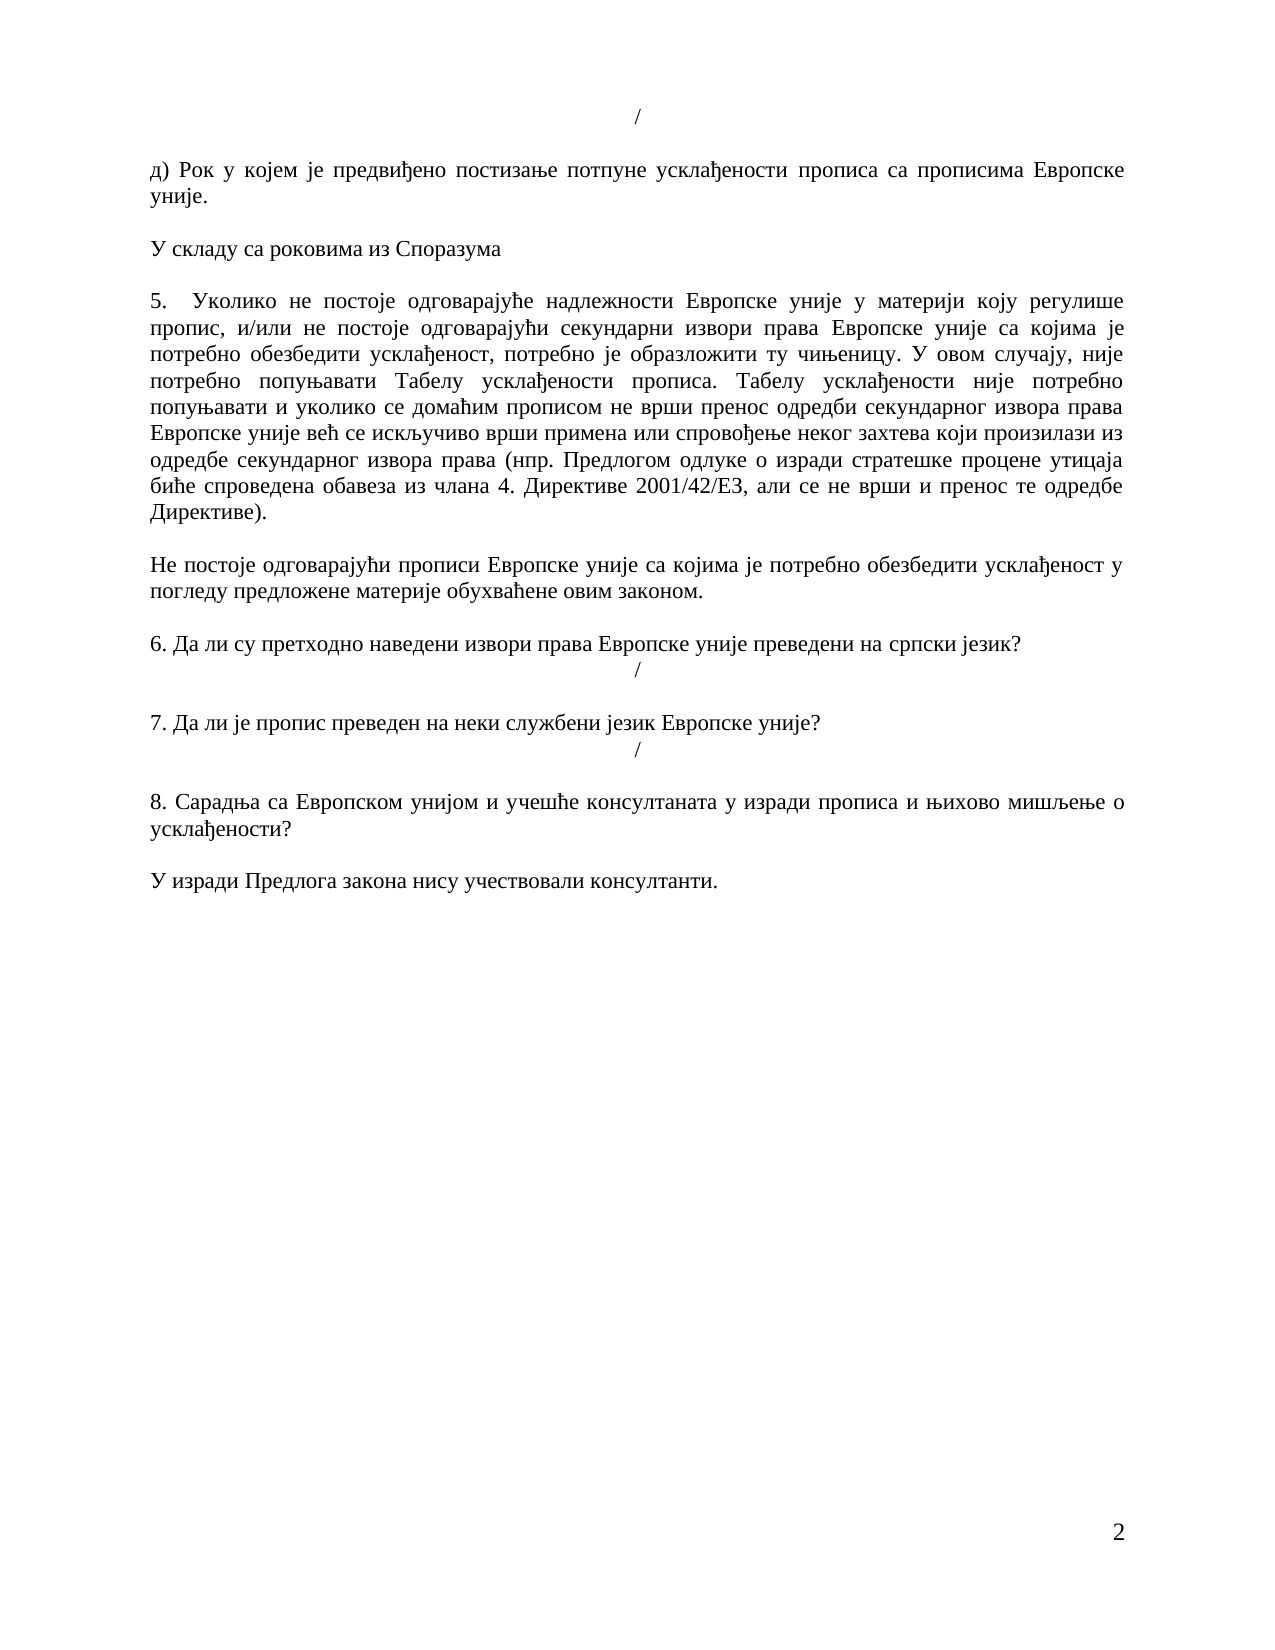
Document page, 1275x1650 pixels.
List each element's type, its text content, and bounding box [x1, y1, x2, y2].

text Не постоје одговарајући прописи Европске уније са којима је потребно обезбедити усклађеност у погледу предложене материје обухваћене овим законом. [150, 551, 1125, 604]
text У изради Предлога закона нису учествовали консултанти. [150, 867, 1125, 894]
text 7. Да ли је пропис преведен на неки службени језик Европске уније? [150, 709, 1125, 736]
text / [150, 657, 1125, 683]
text У складу са роковима из Споразума [150, 235, 1125, 261]
text 5. Уколико не постоје одговарајуће надлежности Европске уније у материји коју регулише пропис, и/или не постоје одговарајући секундарни извори права Европске уније са којима је потребно обезбедити усклађеност, потребно је образложити ту чињеницу. У овом случају, није потребно попуњавати Табелу усклађености прописа. Табелу усклађености није потребно попуњавати и уколико се домаћим прописом не врши пренос одредби секундарног извора права Европске уније већ се искључиво врши примена или спровођење неког захтева који произилази из одредбе секундарног извора права (нпр. Предлогом одлуке о изради стратешке процене утицаја биће спроведена обавеза из члана 4. Директиве 2001/42/ЕЗ, али се не врши и пренос те одредбе Директиве). [150, 288, 1125, 525]
text д) Рок у којем је предвиђено постизање потпуне усклађености прописа са прописима Европске уније. [150, 156, 1125, 208]
text / [150, 103, 1125, 129]
text 8. Сарадња са Европском унијом и учешће консултаната у изради прописа и њихово мишљење о усклађености? [150, 788, 1125, 841]
text / [150, 736, 1125, 762]
text 6. Да ли су претходно наведени извори права Европске уније преведени на српски језик? [150, 630, 1125, 657]
